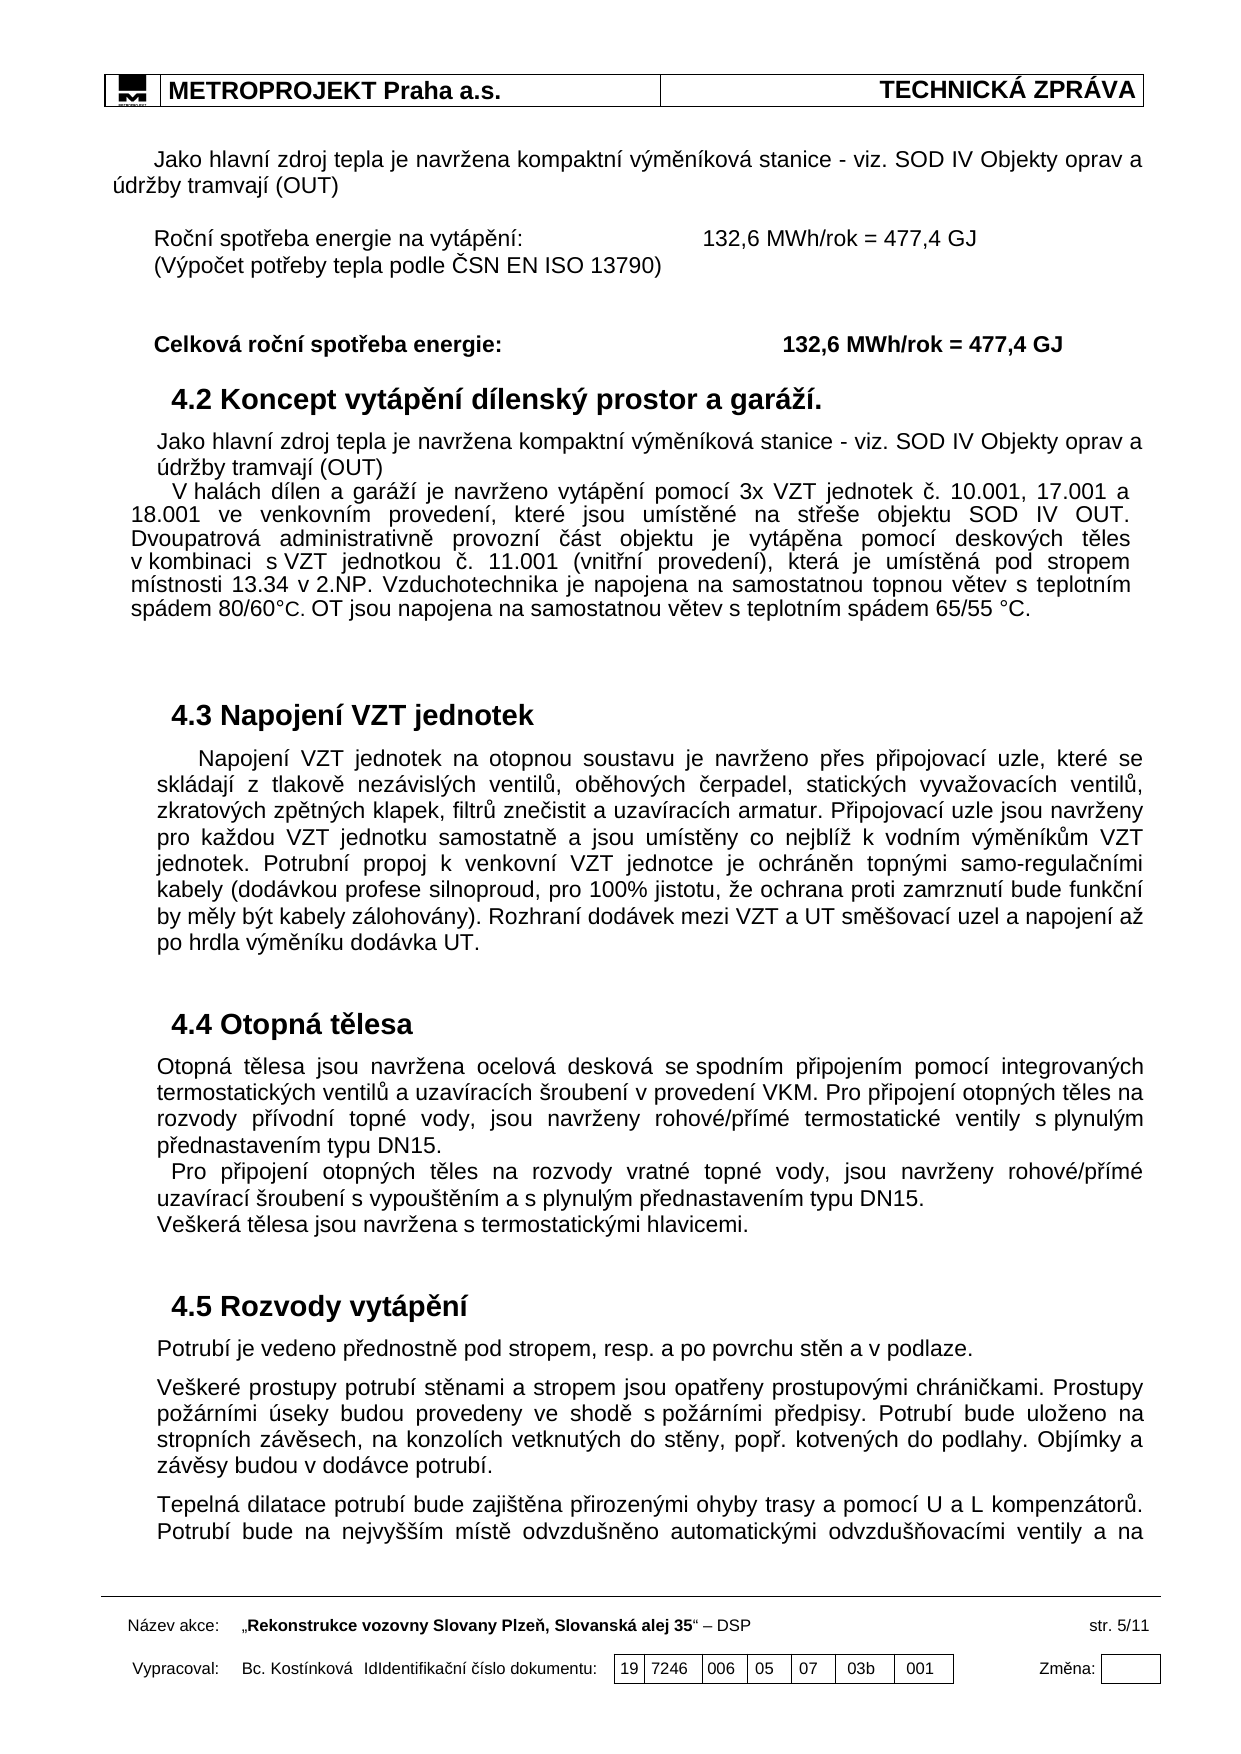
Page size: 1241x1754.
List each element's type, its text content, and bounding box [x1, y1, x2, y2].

text (Výpočet potřeby tepla podle ČSN EN ISO 13790) [112, 252, 1144, 278]
text Pro připojení otopných těles na rozvody vratné topné vody, jsou navrženy rohové/přímé uzavírací šroubení s vypouštěním a s plynulým přednastavením typu DN15. [157, 1158, 1144, 1211]
subtitle Rozvody vytápění [171, 1288, 1144, 1322]
text Celková roční spotřeba energie: 132,6 MWh/rok = 477,4 GJ [112, 331, 1144, 357]
subtitle Koncept vytápění dílenský prostor a garáží. [171, 382, 1144, 416]
text Veškerá tělesa jsou navržena s termostatickými hlavicemi. [157, 1211, 1144, 1237]
text Roční spotřeba energie na vytápění: 132,6 MWh/rok = 477,4 GJ [112, 225, 1144, 252]
subtitle Otopná tělesa [171, 1007, 1144, 1040]
text Napojení VZT jednotek na otopnou soustavu je navrženo přes připojovací uzle, které se skládají z tlakově nezávislých ventilů, oběhových čerpadel, statických vyvažovacích ventilů, zkratových zpětných klapek, filtrů znečistit a uzavíracích armatur. Připojovací uzle jsou navrženy pro každou VZT jednotku samostatně a jsou umístěny co nejblíž k vodním výměníkům VZT jednotek. Potrubní propoj k venkovní VZT jednotce je ochráněn topnými samo-regulačními kabely (dodávkou profese silnoproud, pro 100% jistotu, že ochrana proti zamrznutí bude funkční by měly být kabely zálohovány). Rozhraní dodávek mezi VZT a UT směšovací uzel a napojení až po hrdla výměníku dodávka UT. [157, 744, 1144, 955]
text Jako hlavní zdroj tepla je navržena kompaktní výměníková stanice - viz. SOD IV Objekty oprav a údržby tramvají (OUT) [112, 146, 1144, 199]
text Veškeré prostupy potrubí stěnami a stropem jsou opatřeny prostupovými chráničkami. Prostupy požárními úseky budou provedeny ve shodě s požárními předpisy. Potrubí bude uloženo na stropních závěsech, na konzolích vetknutých do stěny, popř. kotvených do podlahy. Objímky a závěsy budou v dodávce potrubí. [157, 1373, 1144, 1479]
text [157, 1491, 1144, 1544]
text Jako hlavní zdroj tepla je navržena kompaktní výměníková stanice - viz. SOD IV Objekty oprav a údržby tramvají (OUT) [157, 428, 1144, 481]
text Otopná tělesa jsou navržena ocelová desková se spodním připojením pomocí integrovaných termostatických ventilů a uzavíracích šroubení v provedení VKM. Pro připojení otopných těles na rozvody přívodní topné vody, jsou navrženy rohové/přímé termostatické ventily s plynulým přednastavením typu DN15. [157, 1053, 1144, 1158]
text V halách dílen a garáží je navrženo vytápění pomocí 3x VZT jednotek č. 10.001, 17.001 a 18.001 ve venkovním provedení, které jsou umístěné na střeše objektu SOD IV OUT. Dvoupatrová administrativně provozní část objektu je vytápěna pomocí deskových těles v kombinaci s VZT jednotkou č. 11.001 (vnitřní provedení), která je umístěná pod stropem místnosti 13.34 v 2.NP. Vzduchotechnika je napojena na samostatnou topnou větev s teplotním spádem 80/60°C. OT jsou napojena na samostatnou větev s teplotním spádem 65/55 °C. [131, 481, 1131, 621]
subtitle Napojení VZT jednotek [171, 698, 1144, 732]
text Potrubí je vedeno přednostně pod stropem, resp. a po povrchu stěn a v podlaze. [157, 1334, 1144, 1361]
picture [118, 75, 147, 106]
